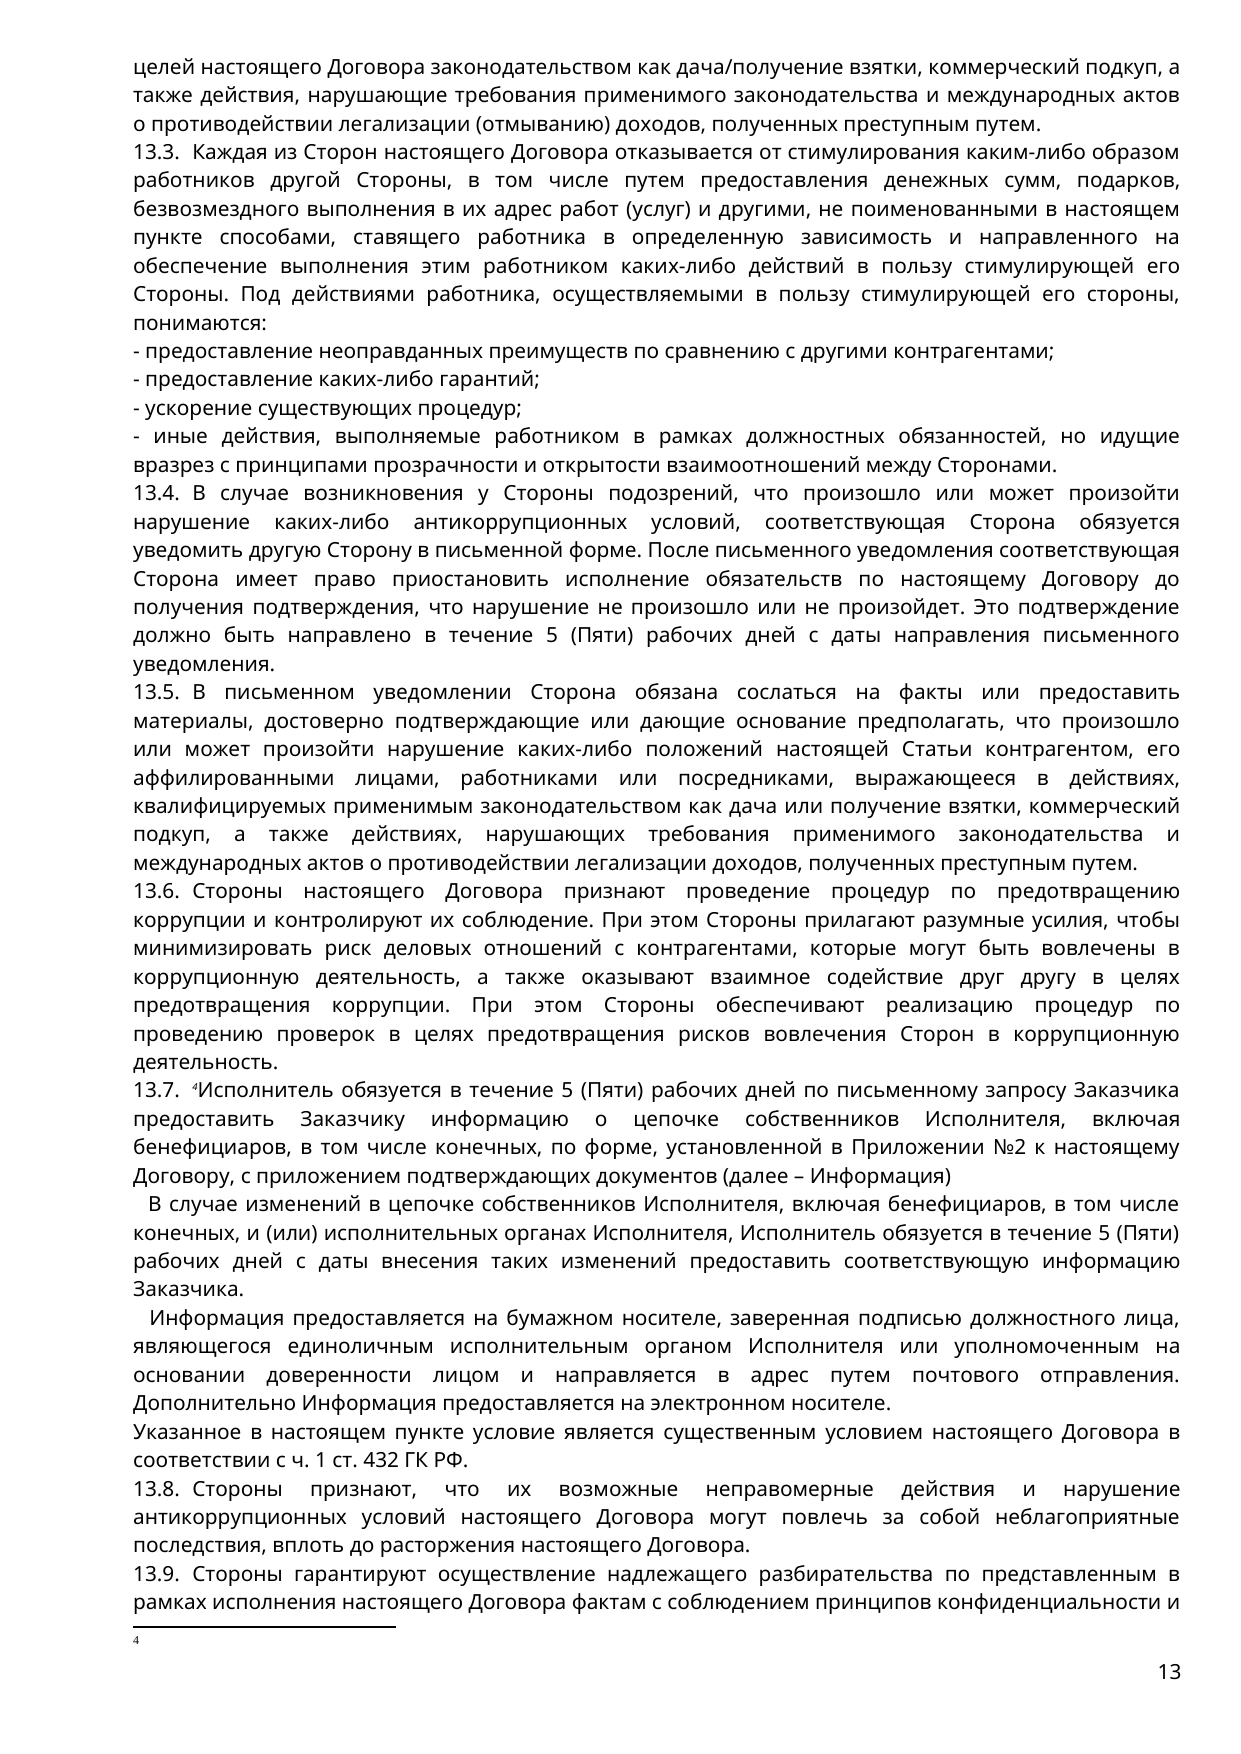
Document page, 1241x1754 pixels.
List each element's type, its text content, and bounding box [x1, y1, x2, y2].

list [133, 52, 1181, 137]
list - иные действия, выполняемые работником в рамках должностных обязанностей, но идущие вразрез с принципами прозрачности и открытости взаимоотношений между Сторонами. [133, 421, 1181, 478]
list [133, 1559, 1181, 1616]
list Каждая из Сторон настоящего Договора отказывается от стимулирования каким-либо образом работников другой Стороны, в том числе путем предоставления денежных сумм, подарков, безвозмездного выполнения в их адрес работ (услуг) и другими, не поименованными в настоящем пункте способами, ставящего работника в определенную зависимость и направленного на обеспечение выполнения этим работником каких-либо действий в пользу стимулирующей его Стороны. Под действиями работника, осуществляемыми в пользу стимулирующей его стороны, понимаются: [133, 137, 1181, 336]
list - предоставление неоправданных преимуществ по сравнению с другими контрагентами; [133, 336, 1181, 364]
list - ускорение существующих процедур; [133, 393, 1181, 421]
list В случае возникновения у Стороны подозрений, что произошло или может произойти нарушение каких-либо антикоррупционных условий, соответствующая Сторона обязуется уведомить другую Сторону в письменной форме. После письменного уведомления соответствующая Сторона имеет право приостановить исполнение обязательств по настоящему Договору до получения подтверждения, что нарушение не произошло или не произойдет. Это подтверждение должно быть направлено в течение 5 (Пяти) рабочих дней с даты направления письменного уведомления. [133, 478, 1181, 677]
list В письменном уведомлении Сторона обязана сослаться на факты или предоставить материалы, достоверно подтверждающие или дающие основание предполагать, что произошло или может произойти нарушение каких-либо положений настоящей Статьи контрагентом, его аффилированными лицами, работниками или посредниками, выражающееся в действиях, квалифицируемых применимым законодательством как дача или получение взятки, коммерческий подкуп, а также действиях, нарушающих требования применимого законодательства и международных актов о противодействии легализации доходов, полученных преступным путем. [133, 677, 1181, 876]
text Информация предоставляется на бумажном носителе, заверенная подписью должностного лица, являющегося единоличным исполнительным органом Исполнителя или уполномоченным на основании доверенности лицом и направляется в адрес путем почтового отправления. Дополнительно Информация предоставляется на электронном носителе. [133, 1303, 1181, 1417]
list Исполнитель обязуется в течение 5 (Пяти) рабочих дней по письменному запросу Заказчика предоставить Заказчику информацию о цепочке собственников Исполнителя, включая бенефициаров, в том числе конечных, по форме, установленной в Приложении №2 к настоящему Договору, с приложением подтверждающих документов (далее – Информация) [133, 1076, 1181, 1189]
list Стороны настоящего Договора признают проведение процедур по предотвращению коррупции и контролируют их соблюдение. При этом Стороны прилагают разумные усилия, чтобы минимизировать риск деловых отношений с контрагентами, которые могут быть вовлечены в коррупционную деятельность, а также оказывают взаимное содействие друг другу в целях предотвращения коррупции. При этом Стороны обеспечивают реализацию процедур по проведению проверок в целях предотвращения рисков вовлечения Сторон в коррупционную деятельность. [133, 876, 1181, 1076]
list В случае изменений в цепочке собственников Исполнителя, включая бенефициаров, в том числе конечных, и (или) исполнительных органах Исполнителя, Исполнитель обязуется в течение 5 (Пяти) рабочих дней с даты внесения таких изменений предоставить соответствующую информацию Заказчика. [133, 1189, 1181, 1303]
list - предоставление каких-либо гарантий; [133, 364, 1181, 393]
list Указанное в настоящем пункте условие является существенным условием настоящего Договора в соответствии с ч. 1 ст. 432 ГК РФ. [133, 1417, 1181, 1474]
list Стороны признают, что их возможные неправомерные действия и нарушение антикоррупционных условий настоящего Договора могут повлечь за собой неблагоприятные последствия, вплоть до расторжения настоящего Договора. [133, 1474, 1181, 1559]
